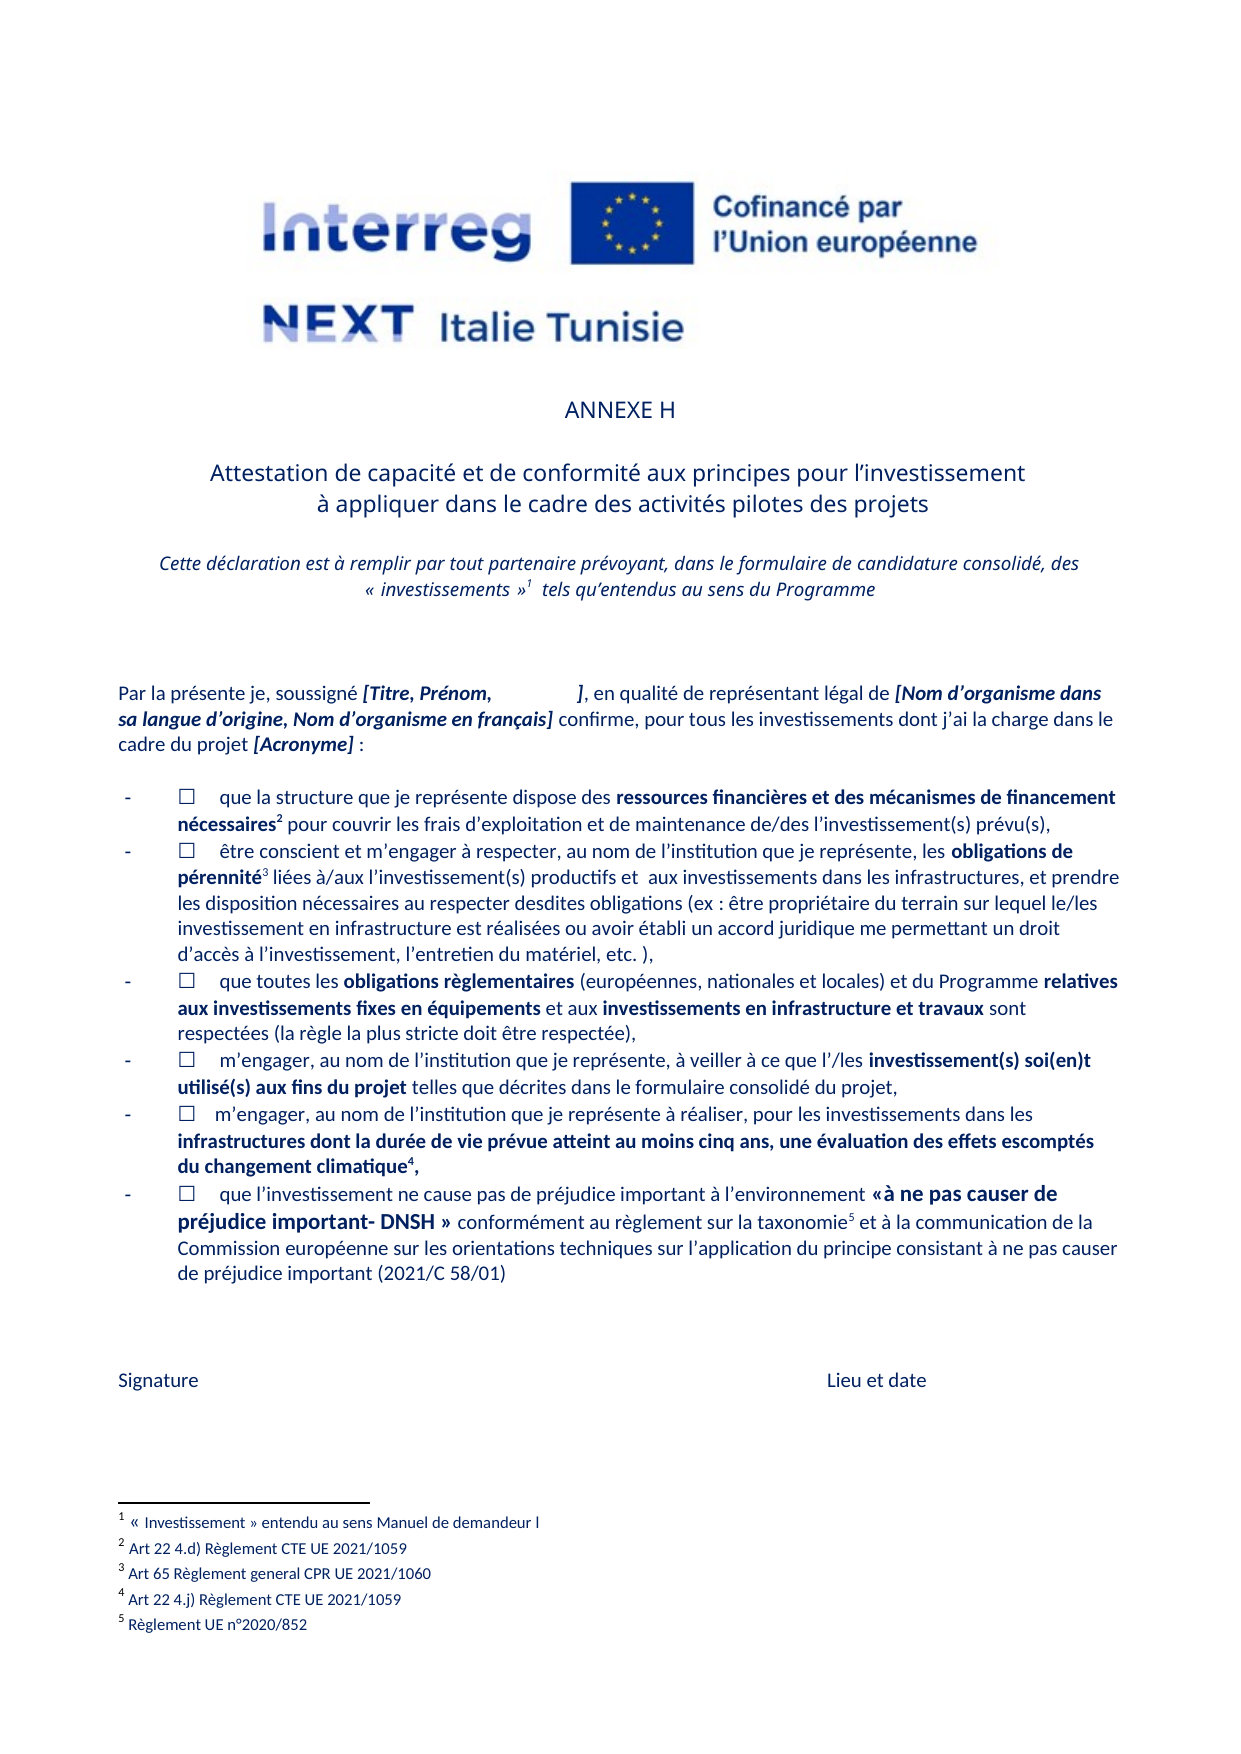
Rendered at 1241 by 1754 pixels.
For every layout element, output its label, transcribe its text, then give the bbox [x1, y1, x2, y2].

list m’engager, au nom de l’institution que je représente à réaliser, pour les investissements dans les infrastructures dont la durée de vie prévue atteint au moins cinq ans, une évaluation des effets escomptés du changement climatique, [124, 1099, 1122, 1179]
picture [223, 147, 1017, 386]
list m’engager, au nom de l’institution que je représente, à veiller à ce que l’/les investissement(s) soi(en)t utilisé(s) aux fins du projet telles que décrites dans le formulaire consolidé du projet, [124, 1046, 1122, 1099]
list être conscient et m’engager à respecter, au nom de l’institution que je représente, les obligations de pérennité liées à/aux l’investissement(s) productifs et aux investissements dans les infrastructures, et prendre les disposition nécessaires au respecter desdites obligations (ex : être propriétaire du terrain sur lequel le/les investissement en infrastructure est réalisées ou avoir établi un accord juridique me permettant un droit d’accès à l’investissement, l’entretien du matériel, etc. ), [124, 836, 1122, 966]
text Par la présente je, soussigné [Titre, Prénom, ], en qualité de représentant légal de [Nom d’organisme dans sa langue d’origine, Nom d’organisme en français] confirme, pour tous les investissements dont j’ai la charge dans le cadre du projet [Acronyme] : [118, 681, 1122, 757]
text ANNEXE H [118, 394, 1122, 425]
list que la structure que je représente dispose des ressources financières et des mécanismes de financement nécessaires pour couvrir les frais d’exploitation et de maintenance de/des l’investissement(s) prévu(s), [124, 782, 1122, 836]
text Signature Lieu et date [118, 1367, 1122, 1393]
text Cette déclaration est à remplir par tout partenaire prévoyant, dans le formulaire de candidature consolidé, des « investissements » tels qu’entendus au sens du Programme [118, 550, 1122, 601]
text Attestation de capacité et de conformité aux principes pour l’investissement [118, 457, 1122, 488]
list que l’investissement ne cause pas de préjudice important à l’environnement «à ne pas causer de préjudice important- DNSH » conformément au règlement sur la taxonomie et à la communication de la Commission européenne sur les orientations techniques sur l’application du principe consistant à ne pas causer de préjudice important (2021/C 58/01) [124, 1179, 1122, 1286]
text à appliquer dans le cadre des activités pilotes des projets [118, 488, 1122, 519]
list que toutes les obligations règlementaires (européennes, nationales et locales) et du Programme relatives aux investissements fixes en équipements et aux investissements en infrastructure et travaux sont respectées (la règle la plus stricte doit être respectée), [124, 966, 1122, 1046]
